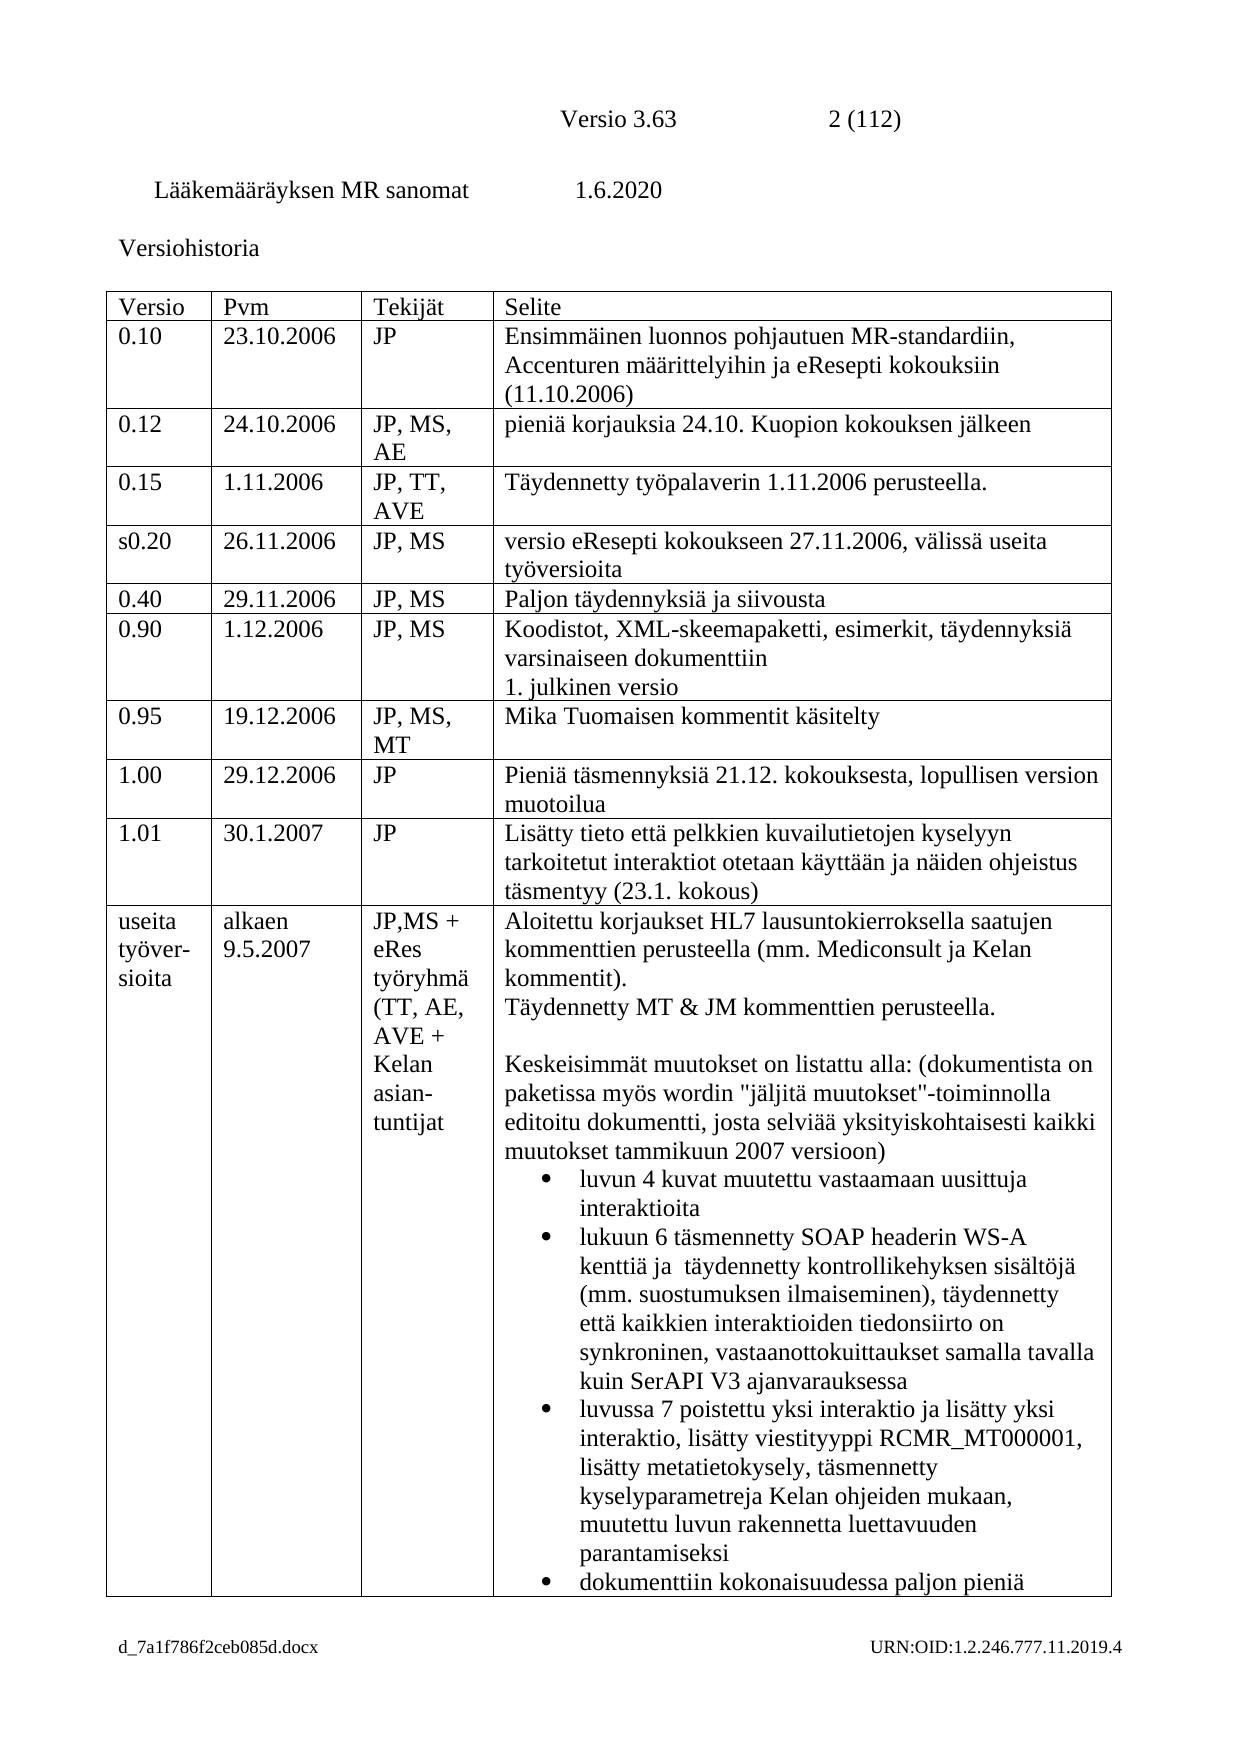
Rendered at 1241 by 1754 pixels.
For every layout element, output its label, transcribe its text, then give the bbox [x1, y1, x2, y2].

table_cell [107, 906, 211, 1596]
table_cell 0.90 [107, 614, 211, 700]
table_cell 0.15 [107, 467, 211, 525]
table_cell JP, MS [362, 584, 493, 613]
table_cell pieniä korjauksia 24.10. Kuopion kokouksen jälkeen [494, 409, 1111, 466]
table_cell Koodistot, XML-skeemapaketti, esimerkit, täydennyksiä varsinaiseen dokumenttiin 1. julkinen versio [494, 614, 1111, 700]
table_cell Paljon täydennyksiä ja siivousta [494, 584, 1111, 613]
table_cell 1.11.2006 [212, 467, 361, 525]
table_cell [362, 906, 493, 1596]
table_cell 30.1.2007 [212, 819, 361, 905]
table_cell JP, MS, MT [362, 701, 493, 759]
table_cell 29.12.2006 [212, 760, 361, 817]
table_cell 0.40 [107, 584, 211, 613]
table_cell 1.00 [107, 760, 211, 817]
table_cell 0.10 [107, 321, 211, 408]
table_cell Mika Tuomaisen kommentit käsitelty [494, 701, 1111, 759]
table_cell JP, MS [362, 614, 493, 700]
table_cell Täydennetty työpalaverin 1.11.2006 perusteella. [494, 467, 1111, 525]
table_cell 29.11.2006 [212, 584, 361, 613]
table_cell 1.01 [107, 819, 211, 905]
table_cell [494, 906, 1111, 1596]
table_cell 26.11.2006 [212, 526, 361, 583]
table_cell Lisätty tieto että pelkkien kuvailutietojen kyselyyn tarkoitetut interaktiot otetaan käyttään ja näiden ohjeistus täsmentyy (23.1. kokous) [494, 819, 1111, 905]
table_cell 0.95 [107, 701, 211, 759]
table_cell JP, TT, AVE [362, 467, 493, 525]
table_cell JP [362, 321, 493, 408]
table_cell 19.12.2006 [212, 701, 361, 759]
table_cell JP [362, 819, 493, 905]
table_header Versio [107, 292, 211, 320]
table_cell s0.20 [107, 526, 211, 583]
table_cell JP, MS, AE [362, 409, 493, 466]
table_cell 24.10.2006 [212, 409, 361, 466]
table_cell alkaen 9.5.2007 [212, 906, 361, 1596]
table_cell Ensimmäinen luonnos pohjautuen MR-standardiin, Accenturen määrittelyihin ja eResepti kokouksiin (11.10.2006) [494, 321, 1111, 408]
table_cell 23.10.2006 [212, 321, 361, 408]
table_cell versio eResepti kokoukseen 27.11.2006, välissä useita työversioita [494, 526, 1111, 583]
table_cell 0.12 [107, 409, 211, 466]
table_cell 1.12.2006 [212, 614, 361, 700]
text Versiohistoria [118, 233, 1122, 262]
table_cell JP [362, 760, 493, 817]
table_header Selite [494, 292, 1111, 320]
table_header Pvm [212, 292, 361, 320]
table_header Tekijät [362, 292, 493, 320]
table_cell JP, MS [362, 526, 493, 583]
table_cell Pieniä täsmennyksiä 21.12. kokouksesta, lopullisen version muotoilua [494, 760, 1111, 817]
